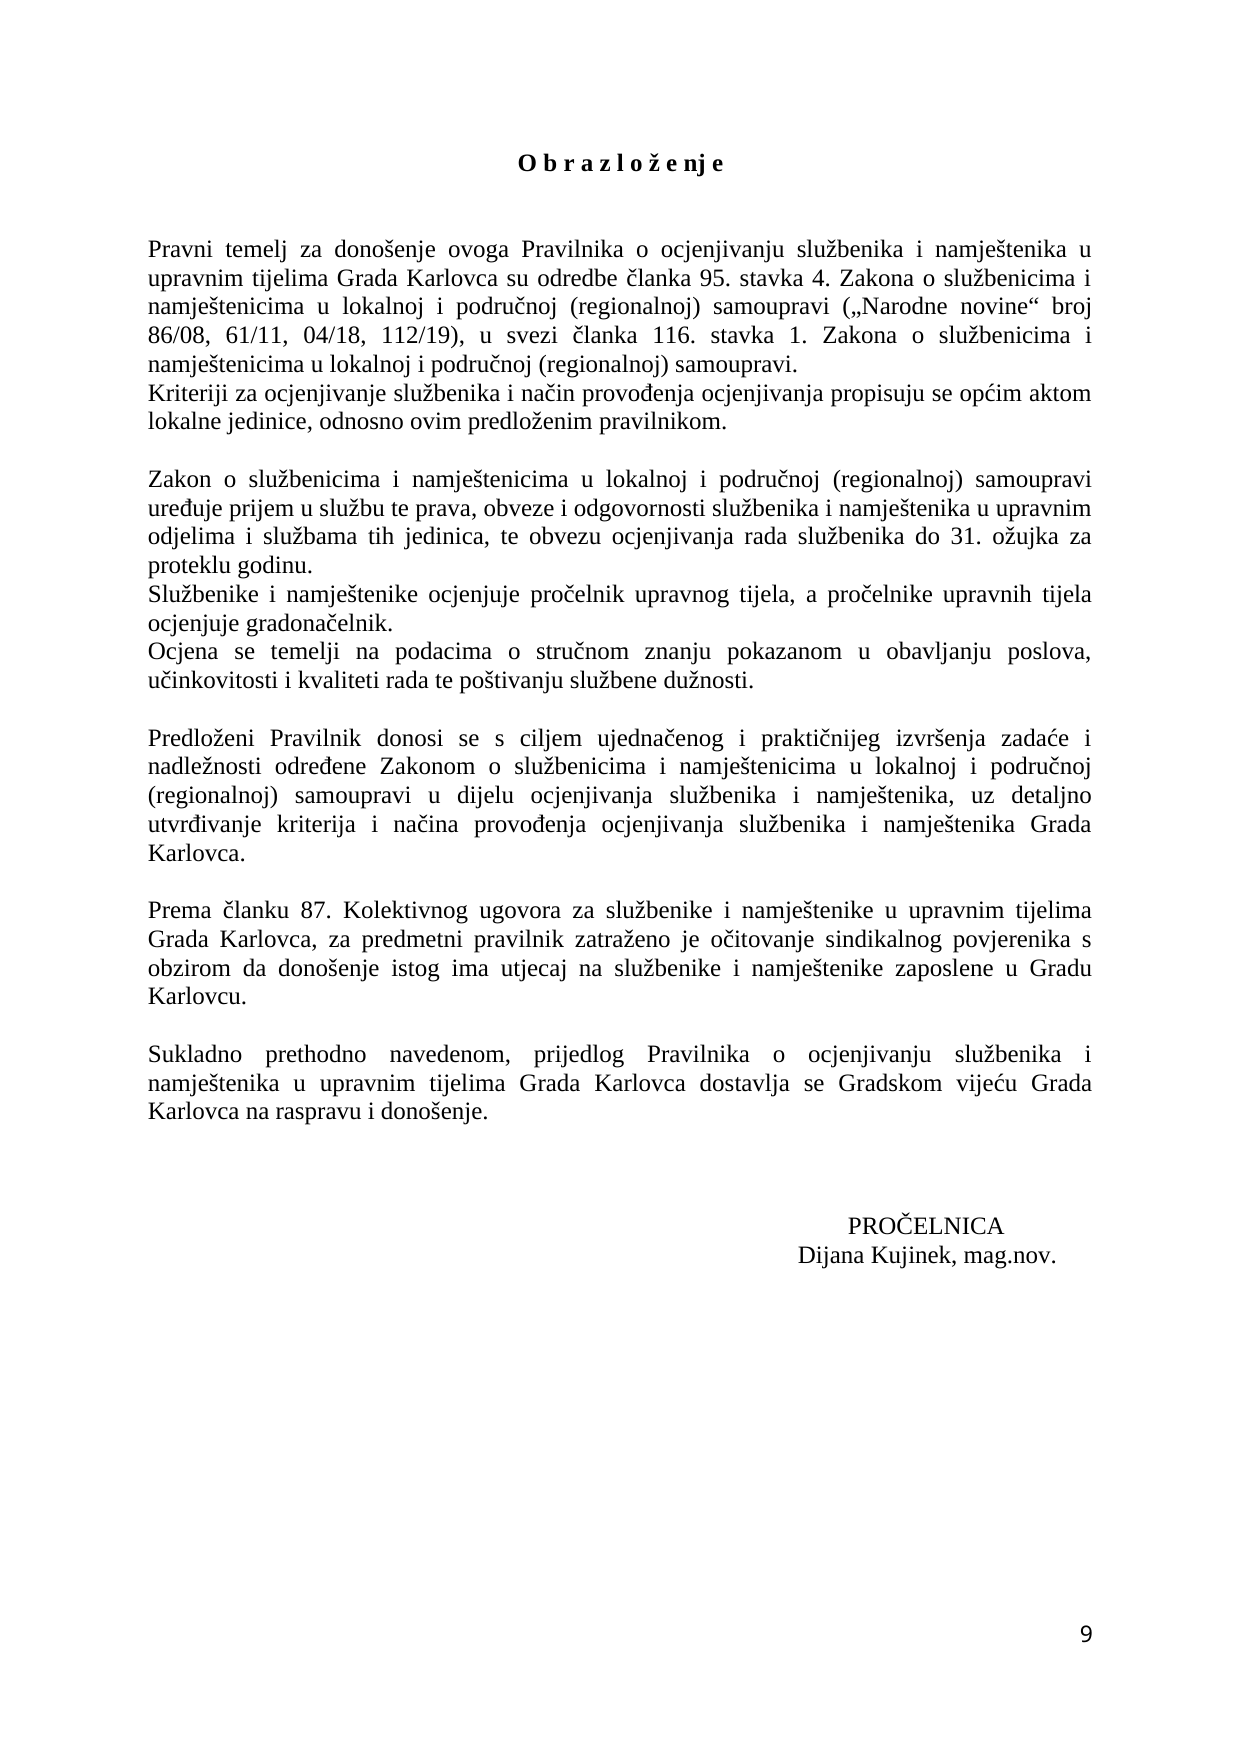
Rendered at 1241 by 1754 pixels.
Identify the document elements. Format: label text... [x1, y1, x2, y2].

text Službenike i namještenike ocjenjuje pročelnik upravnog tijela, a pročelnike upravnih tijela ocjenjuje gradonačelnik. [148, 579, 1093, 636]
text Pravni temelj za donošenje ovoga Pravilnika o ocjenjivanju službenika i namještenika u upravnim tijelima Grada Karlovca su odredbe članka 95. stavka 4. Zakona o službenicima i namještenicima u lokalnoj i područnoj (regionalnoj) samoupravi („Narodne novine“ broj 86/08, 61/11, 04/18, 112/19), u svezi članka 116. stavka 1. Zakona o službenicima i namještenicima u lokalnoj i područnoj (regionalnoj) samoupravi. [148, 234, 1093, 378]
text O b r a z l o ž e nj e [148, 148, 1093, 176]
text PROČELNICA [148, 1211, 1093, 1240]
text Dijana Kujinek, mag.nov. [148, 1240, 1093, 1269]
text Sukladno prethodno navedenom, prijedlog Pravilnika o ocjenjivanju službenika i namještenika u upravnim tijelima Grada Karlovca dostavlja se Gradskom vijeću Grada Karlovca na raspravu i donošenje. [148, 1039, 1093, 1125]
text Prema članku 87. Kolektivnog ugovora za službenike i namještenike u upravnim tijelima Grada Karlovca, za predmetni pravilnik zatraženo je očitovanje sindikalnog povjerenika s obzirom da donošenje istog ima utjecaj na službenike i namještenike zaposlene u Gradu Karlovcu. [148, 895, 1093, 1010]
text Ocjena se temelji na podacima o stručnom znanju pokazanom u obavljanju poslova, učinkovitosti i kvaliteti rada te poštivanju službene dužnosti. [148, 636, 1093, 694]
text Kriteriji za ocjenjivanje službenika i način provođenja ocjenjivanja propisuju se općim aktom lokalne jedinice, odnosno ovim predloženim pravilnikom. [148, 378, 1093, 435]
text Predloženi Pravilnik donosi se s ciljem ujednačenog i praktičnijeg izvršenja zadaće i nadležnosti određene Zakonom o službenicima i namještenicima u lokalnoj i područnoj (regionalnoj) samoupravi u dijelu ocjenjivanja službenika i namještenika, uz detaljno utvrđivanje kriterija i načina provođenja ocjenjivanja službenika i namještenika Grada Karlovca. [148, 723, 1093, 866]
text Zakon o službenicima i namještenicima u lokalnoj i područnoj (regionalnoj) samoupravi uređuje prijem u službu te prava, obveze i odgovornosti službenika i namještenika u upravnim odjelima i službama tih jedinica, te obvezu ocjenjivanja rada službenika do 31. ožujka za proteklu godinu. [148, 464, 1093, 579]
